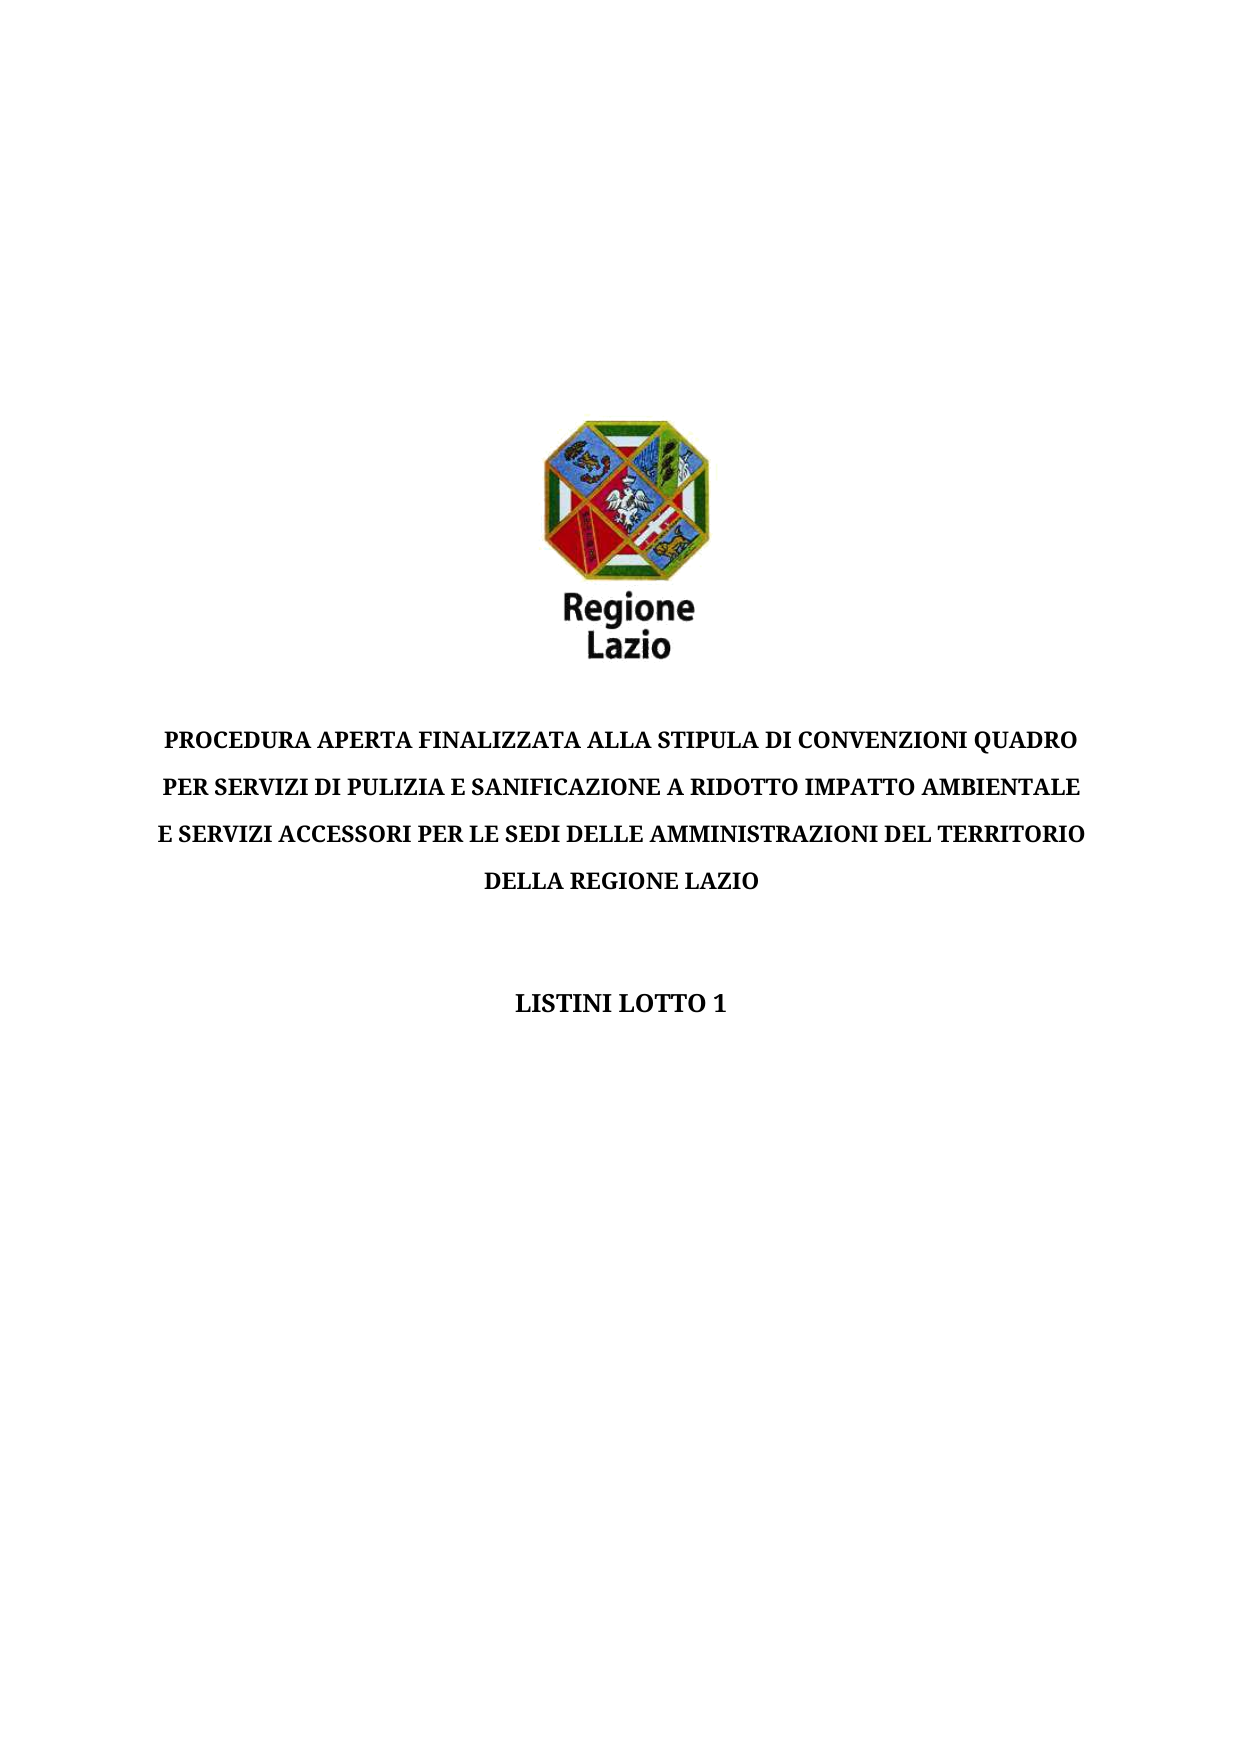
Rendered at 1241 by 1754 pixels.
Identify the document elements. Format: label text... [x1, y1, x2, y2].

text LISTINI LOTTO 1 [152, 985, 1090, 1019]
picture [531, 406, 726, 670]
text PROCEDURA APERTA FINALIZZATA ALLA STIPULA DI CONVENZIONI QUADRO PER SERVIZI DI PULIZIA E SANIFICAZIONE A RIDOTTO IMPATTO AMBIENTALE E SERVIZI ACCESSORI PER LE SEDI DELLE AMMINISTRAZIONI DEL TERRITORIO DELLA REGIONE LAZIO [152, 724, 1090, 896]
